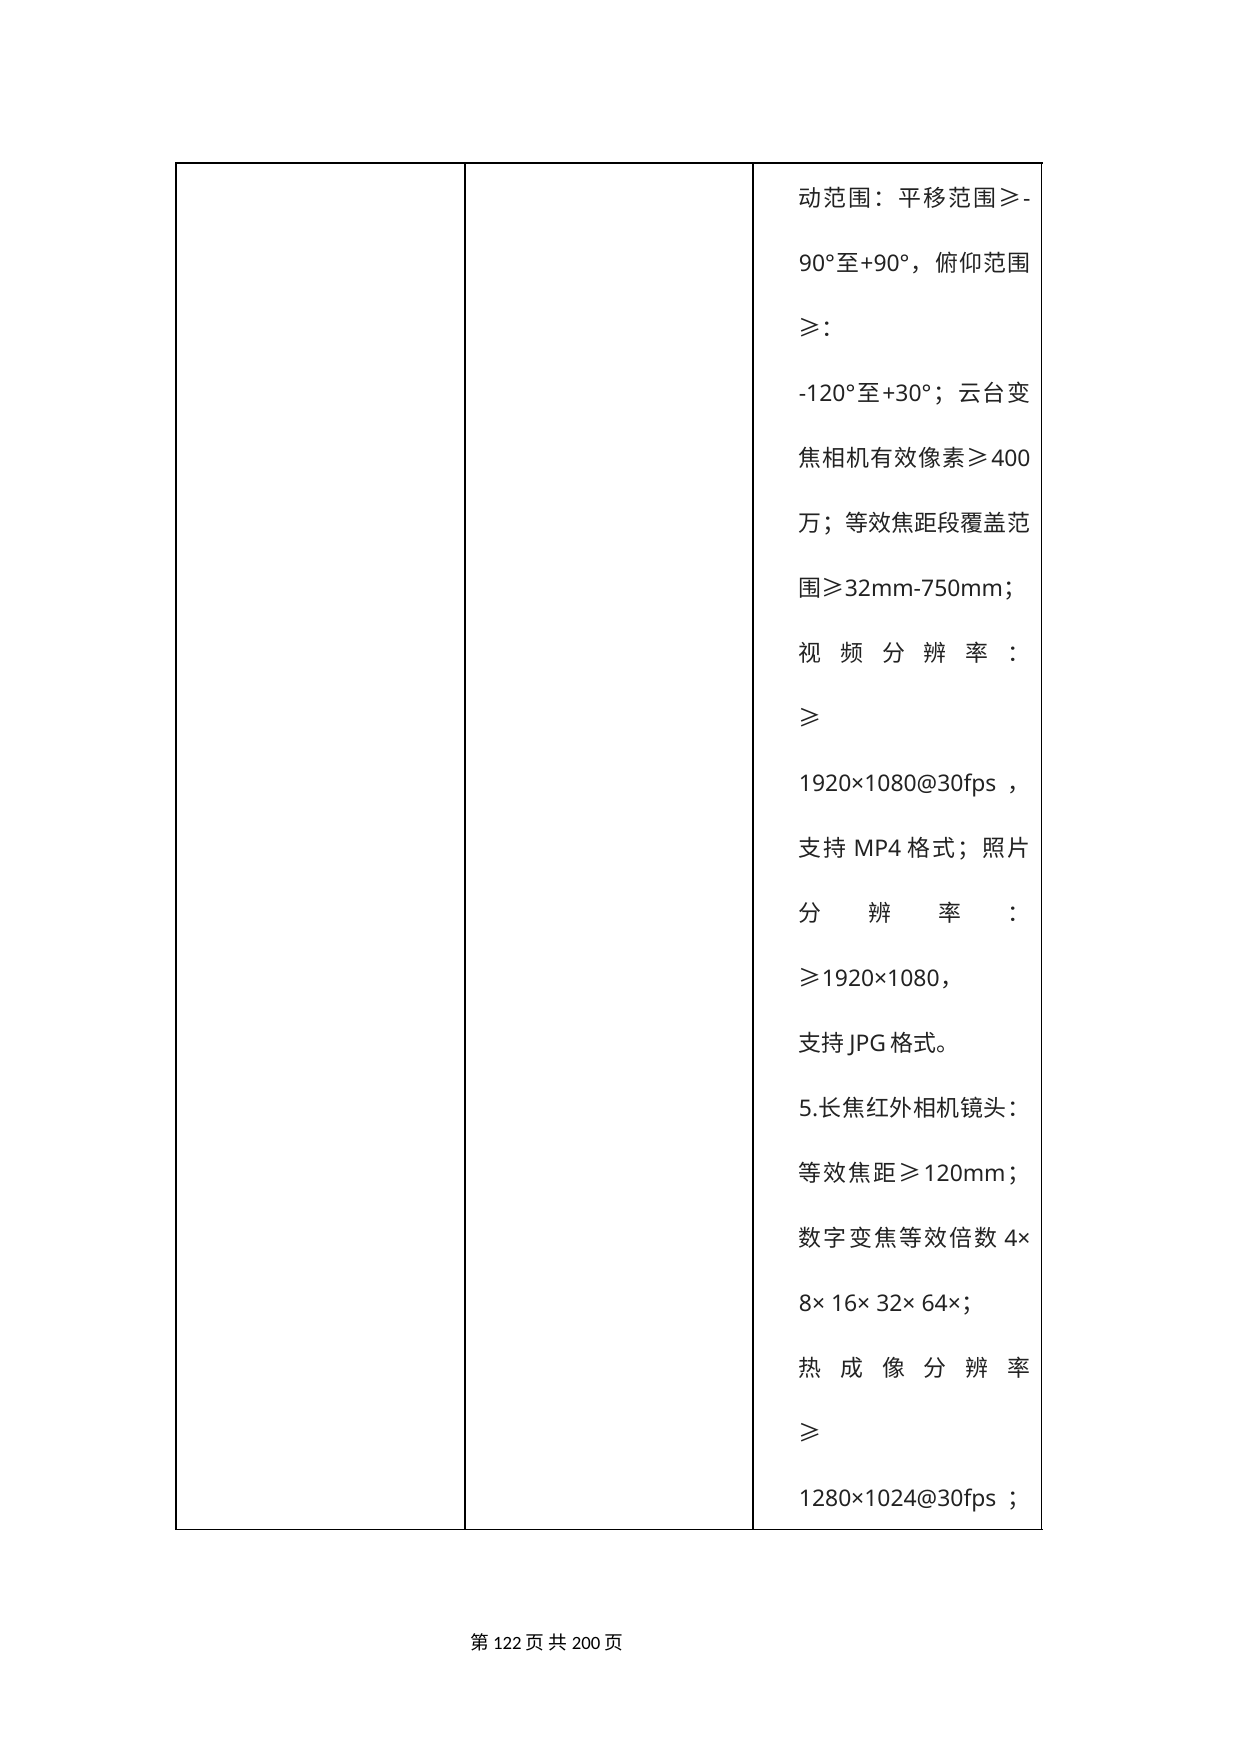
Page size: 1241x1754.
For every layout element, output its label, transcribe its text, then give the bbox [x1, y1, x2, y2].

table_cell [754, 164, 1041, 1528]
table_cell 1 [177, 164, 464, 1528]
table_cell [466, 164, 752, 1528]
